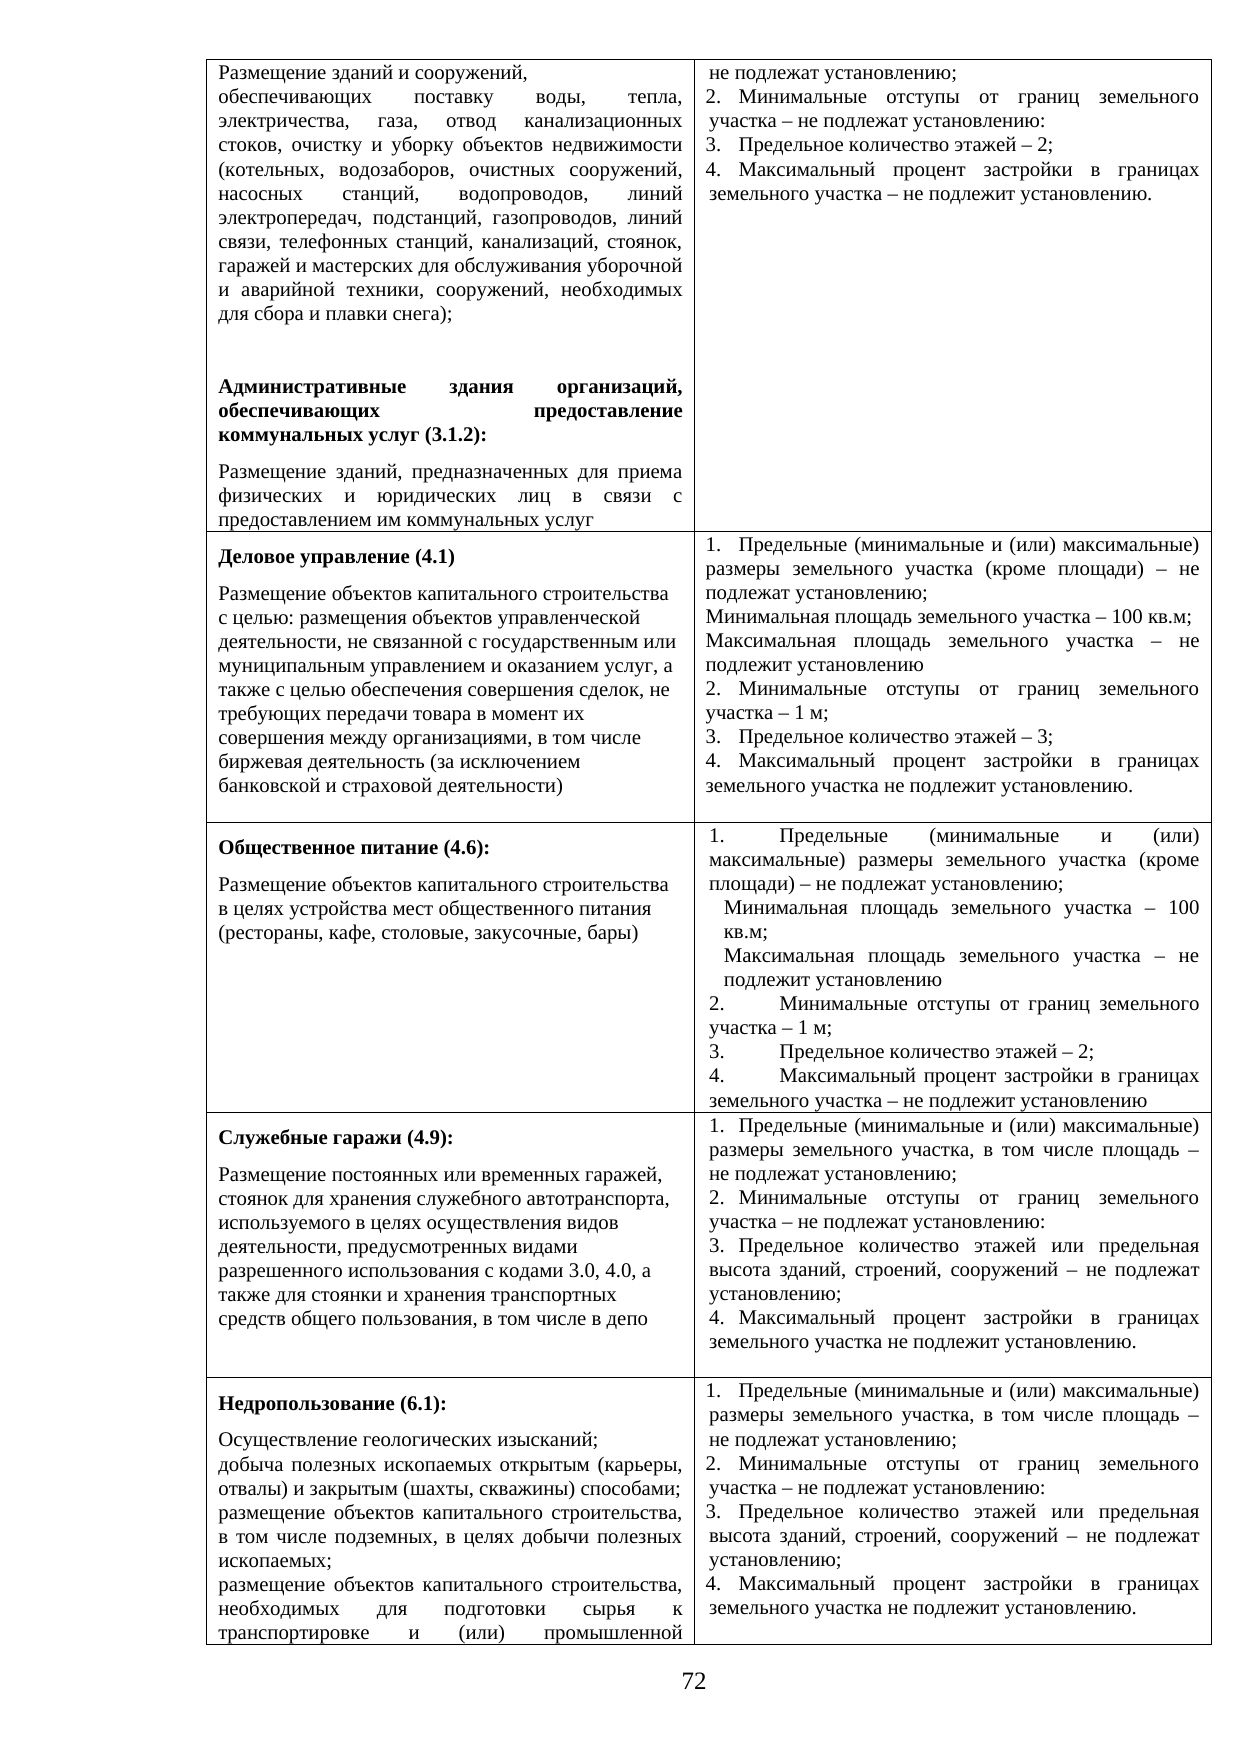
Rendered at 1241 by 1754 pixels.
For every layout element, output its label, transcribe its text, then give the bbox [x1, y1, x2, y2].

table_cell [695, 60, 1211, 531]
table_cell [207, 60, 694, 531]
table_cell Предельные (минимальные и (или) максимальные) размеры земельного участка (кроме площади) – не подлежат установлению; Минимальная площадь земельного участка – 100 кв.м; Максимальная площадь земельного участка – не подлежит установлению Минимальные отступы от границ земельного участка – 1 м; Предельное количество этажей – 2; Максимальный процент застройки в границах земельного участка – не подлежит установлению [695, 823, 1211, 1112]
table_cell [207, 1378, 694, 1644]
table_cell Деловое управление (4.1) Размещение объектов капитального строительства с целью: размещения объектов управленческой деятельности, не связанной с государственным или муниципальным управлением и оказанием услуг, а также с целью обеспечения совершения сделок, не требующих передачи товара в момент их совершения между организациями, в том числе биржевая деятельность (за исключением банковской и страховой деятельности) [207, 532, 694, 822]
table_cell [695, 1378, 1211, 1644]
table_cell Служебные гаражи (4.9): Размещение постоянных или временных гаражей, стоянок для хранения служебного автотранспорта, используемого в целях осуществления видов деятельности, предусмотренных видами разрешенного использования с кодами 3.0, 4.0, а также для стоянки и хранения транспортных средств общего пользования, в том числе в депо [207, 1113, 694, 1377]
table_cell Предельные (минимальные и (или) максимальные) размеры земельного участка (кроме площади) – не подлежат установлению; Минимальная площадь земельного участка – 100 кв.м; Максимальная площадь земельного участка – не подлежит установлению Минимальные отступы от границ земельного участка – 1 м; Предельное количество этажей – 3; Максимальный процент застройки в границах земельного участка не подлежит установлению. [695, 532, 1211, 822]
table_cell Общественное питание (4.6): Размещение объектов капитального строительства в целях устройства мест общественного питания (рестораны, кафе, столовые, закусочные, бары) [207, 823, 694, 1112]
